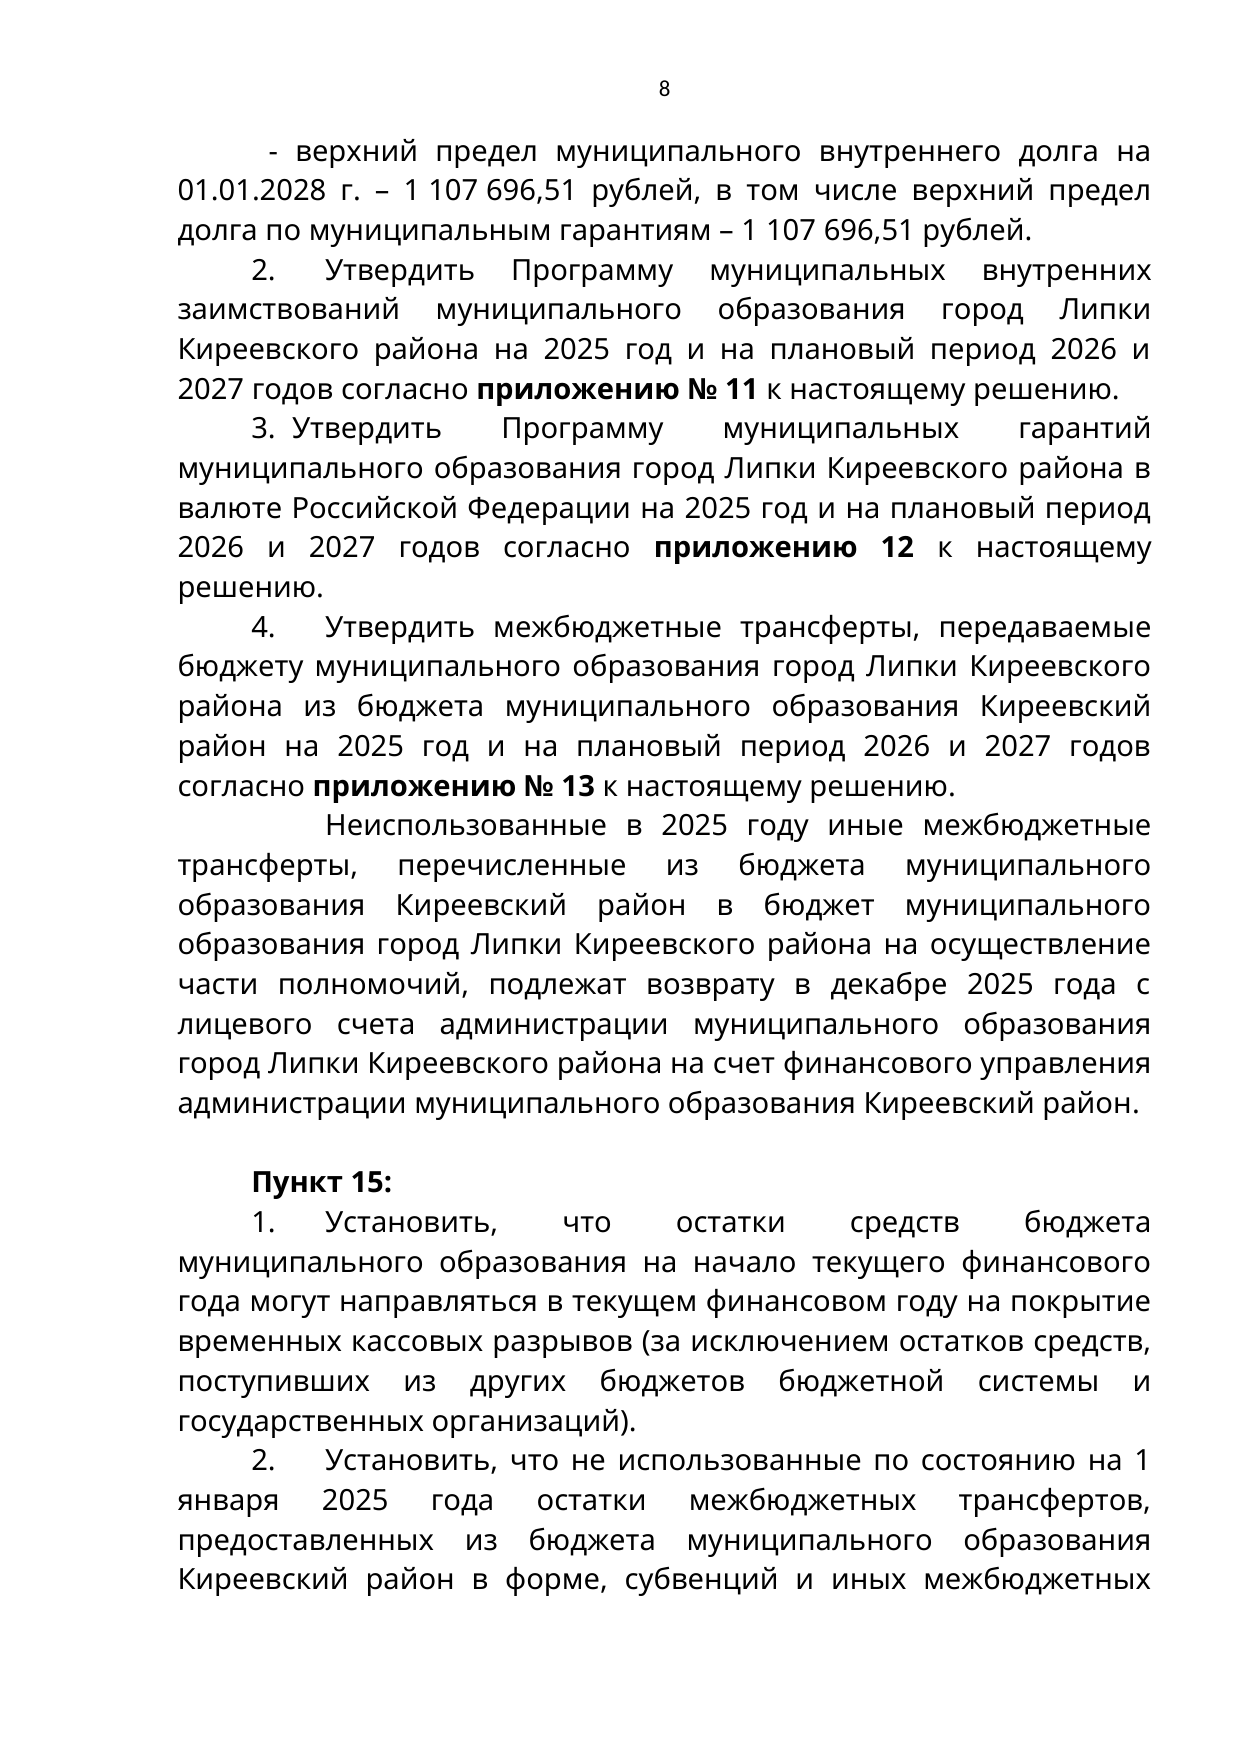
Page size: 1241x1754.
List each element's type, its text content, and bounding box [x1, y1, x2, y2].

list Утвердить Программу муниципальных внутренних заимствований муниципального образования город Липки Киреевского района на 2025 год и на плановый период 2026 и 2027 годов согласно приложению № 11 к настоящему решению. [177, 249, 1152, 408]
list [177, 1439, 1152, 1598]
text Неиспользованные в 2025 году иные межбюджетные трансферты, перечисленные из бюджета муниципального образования Киреевский район в бюджет муниципального образования город Липки Киреевского района на осуществление части полномочий, подлежат возврату в декабре 2025 года с лицевого счета администрации муниципального образования город Липки Киреевского района на счет финансового управления администрации муниципального образования Киреевский район. [177, 804, 1152, 1122]
list Утвердить Программу муниципальных гарантий муниципального образования город Липки Киреевского района в валюте Российской Федерации на 2025 год и на плановый период 2026 и 2027 годов согласно приложению 12 к настоящему решению. [177, 408, 1152, 606]
list Установить, что остатки средств бюджета муниципального образования на начало текущего финансового года могут направляться в текущем финансовом году на покрытие временных кассовых разрывов (за исключением остатков средств, поступивших из других бюджетов бюджетной системы и государственных организаций). [177, 1201, 1152, 1439]
text - верхний предел муниципального внутреннего долга на 01.01.2028 г. – 1 107 696,51 рублей, в том числе верхний предел долга по муниципальным гарантиям – 1 107 696,51 рублей. [177, 130, 1152, 249]
list Утвердить межбюджетные трансферты, передаваемые бюджету муниципального образования город Липки Киреевского района из бюджета муниципального образования Киреевский район на 2025 год и на плановый период 2026 и 2027 годов согласно приложению № 13 к настоящему решению. [177, 606, 1152, 804]
text Пункт 15: [177, 1162, 1152, 1201]
